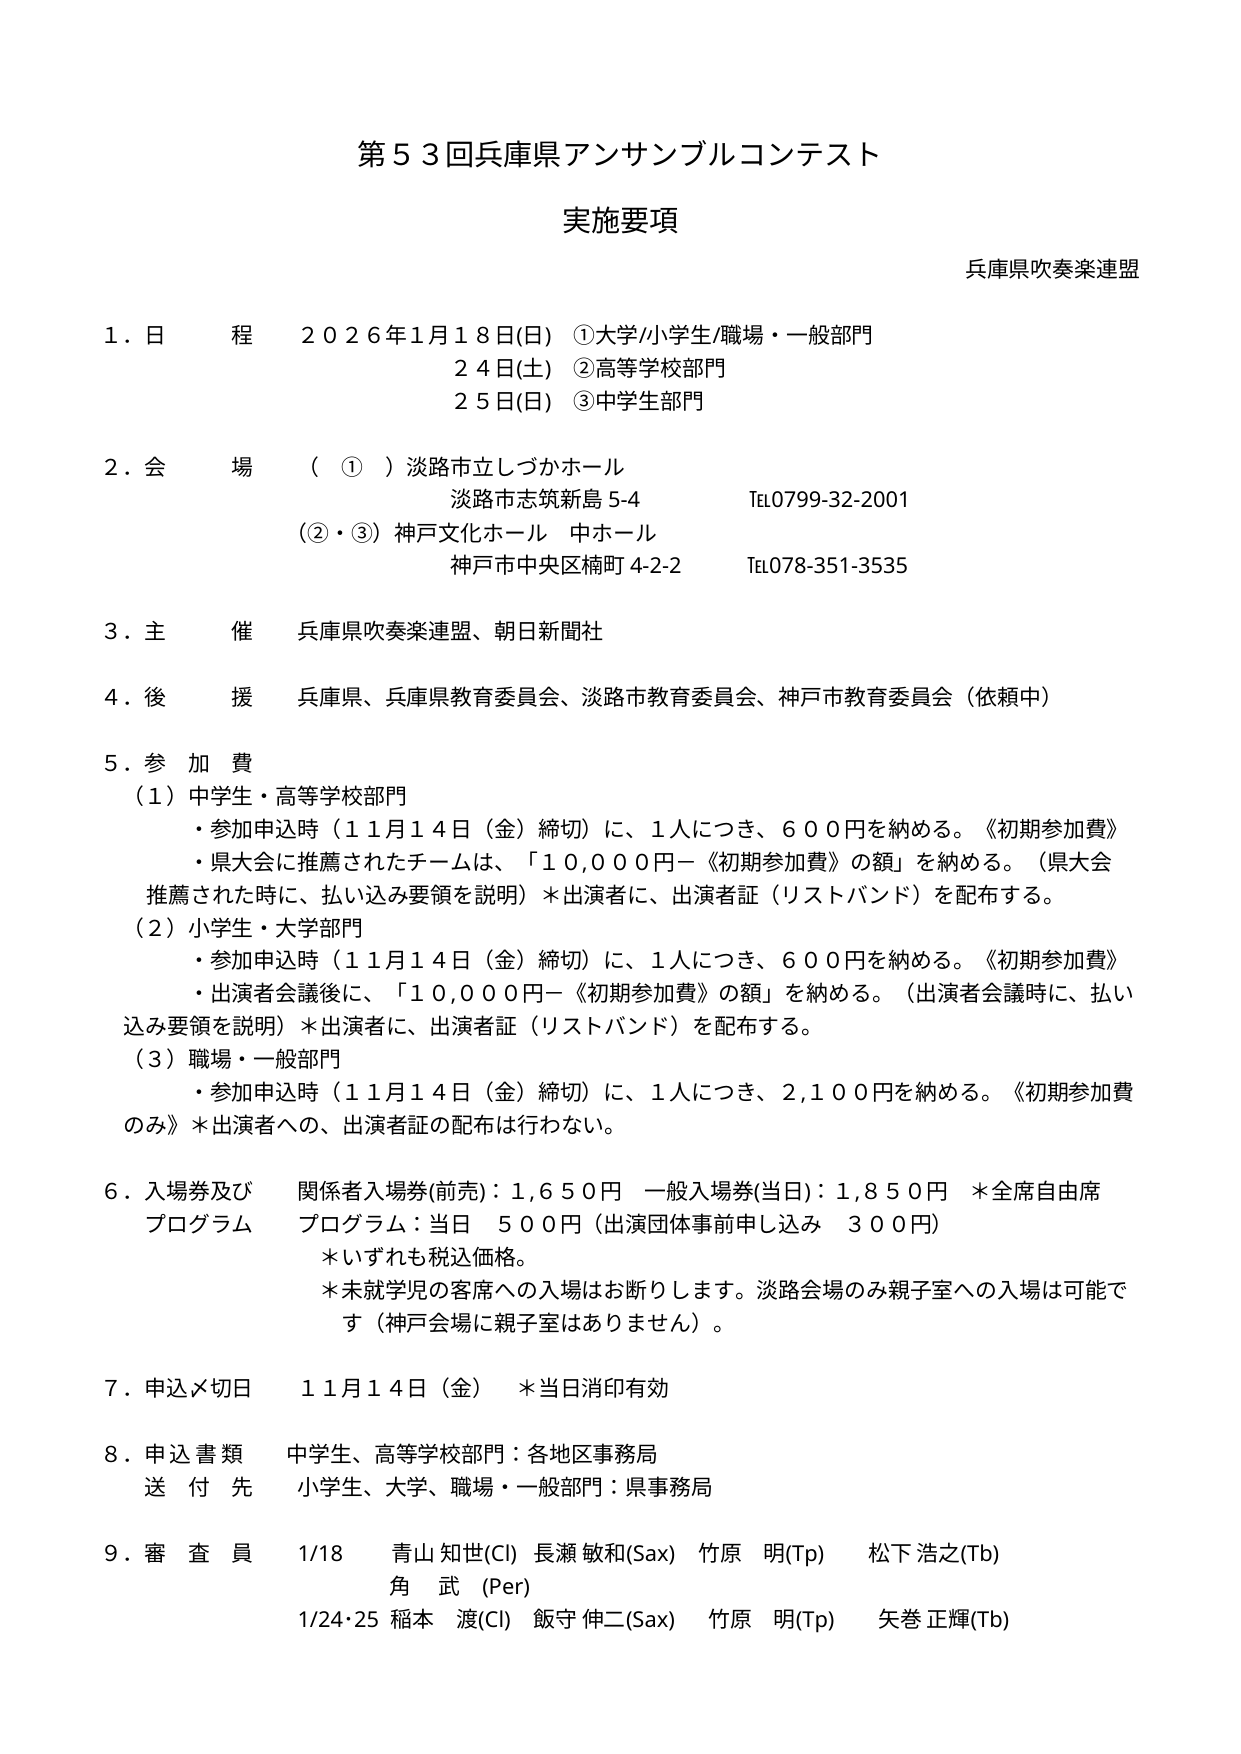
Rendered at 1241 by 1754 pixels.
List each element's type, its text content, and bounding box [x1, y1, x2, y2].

text ・出演者会議後に、「１０,０００円－《初期参加費》の額」を納める。（出演者会議時に、払い 込み要領を説明）＊出演者に、出演者証（リストバンド）を配布する。 [123, 976, 1140, 1042]
text ９．審 査 員 1/18 青山 知世(Cl) 長瀬 敏和(Sax) 竹原 明(Tp) 松下 浩之(Tb) [100, 1535, 1140, 1568]
text 角 武 (Per) [100, 1568, 1140, 1601]
text ３．主 催 兵庫県吹奏楽連盟、朝日新聞社 [100, 614, 1140, 647]
text ７．申込〆切日 １１月１４日（金） ＊当日消印有効 [100, 1371, 1140, 1404]
text 兵庫県吹奏楽連盟 [100, 252, 1140, 284]
text ・県大会に推薦されたチームは、「１０,０００円－《初期参加費》の額」を納める。（県大会 推薦された時に、払い込み要領を説明）＊出演者に、出演者証（リストバンド）を配布する。 [146, 844, 1140, 910]
text 実施要項 [100, 186, 1140, 252]
text ＊いずれも税込価格。 [100, 1239, 1140, 1272]
text ・参加申込時（１１月１４日（金）締切）に、１人につき、６００円を納める。《初期参加費》 [100, 811, 1140, 844]
text ＊未就学児の客席への入場はお断りします。淡路会場のみ親子室への入場は可能です（神戸会場に親子室はありません）。 [100, 1272, 1140, 1338]
text ２．会 場 （ ① ）淡路市立しづかホール [100, 449, 1140, 482]
text ４．後 援 兵庫県、兵庫県教育委員会、淡路市教育委員会、神戸市教育委員会（依頼中） [100, 679, 1140, 712]
text 送 付 先 小学生、大学、職場・一般部門：県事務局 [100, 1469, 1140, 1502]
text （②・③）神戸文化ホール 中ホール [100, 515, 1140, 548]
text 淡路市志筑新島5-4 ℡0799-32-2001 [100, 482, 1140, 515]
text ・参加申込時（１１月１４日（金）締切）に、１人につき、２,１００円を納める。《初期参加費 のみ》＊出演者への、出演者証の配布は行わない。 [123, 1074, 1140, 1140]
text 神戸市中央区楠町4-2-2 ℡078-351-3535 [100, 548, 1140, 581]
text ２５日(日) ③中学生部門 [100, 383, 1140, 416]
text （１）中学生・高等学校部門 [100, 778, 1140, 811]
text ２４日(土) ②高等学校部門 [100, 350, 1140, 383]
text ６．入場券及び 関係者入場券(前売)：１,６５０円 一般入場券(当日)：１,８５０円 ＊全席自由席 [100, 1173, 1140, 1206]
text （３）職場・一般部門 [100, 1042, 1140, 1074]
text ８．申込書類 中学生、高等学校部門：各地区事務局 [100, 1437, 1140, 1469]
text ５．参 加 費 [100, 745, 1140, 778]
text （２）小学生・大学部門 [100, 910, 1140, 943]
text プログラム プログラム：当日 ５００円（出演団体事前申し込み ３００円） [100, 1206, 1140, 1239]
text ・参加申込時（１１月１４日（金）締切）に、１人につき、６００円を納める。《初期参加費》 [100, 943, 1140, 976]
text 1/24･25 稲本 渡(Cl) 飯守 伸二(Sax) 竹原 明(Tp) 矢巻 正輝(Tb) [100, 1601, 1140, 1634]
text 第５３回兵庫県アンサンブルコンテスト [100, 120, 1140, 186]
text １．日 程 ２０２６年１月１８日(日) ①大学/小学生/職場・一般部門 [100, 317, 1140, 350]
